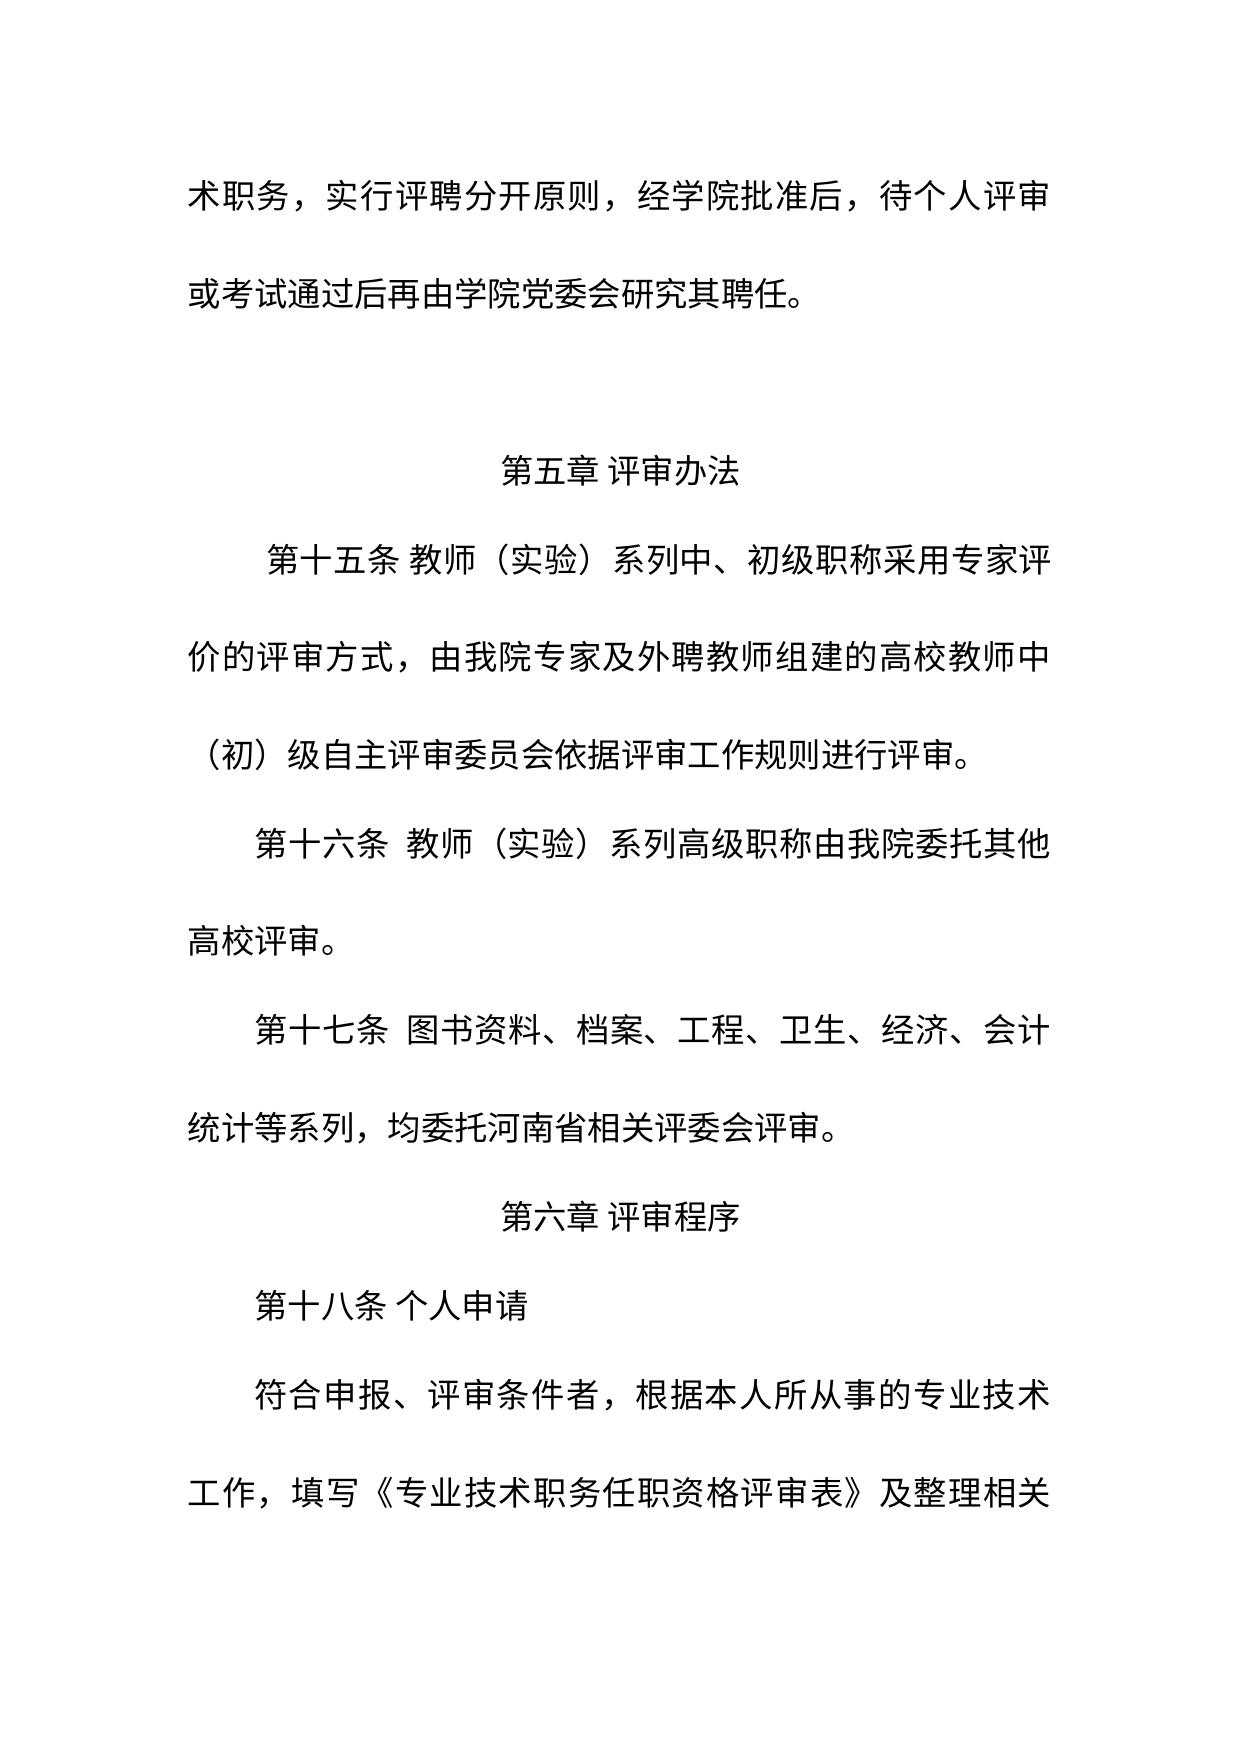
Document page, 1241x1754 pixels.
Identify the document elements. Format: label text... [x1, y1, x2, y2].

list 第六章 评审程序 [187, 1182, 1053, 1247]
text 第十五条 教师（实验）系列中、初级职称采用专家评价的评审方式，由我院专家及外聘教师组建的高校教师中（初）级自主评审委员会依据评审工作规则进行评审。 [187, 525, 1053, 785]
text 第十七条 图书资料、档案、工程、卫生、经济、会计、统计等系列，均委托河南省相关评委会评审。 [187, 996, 1053, 1158]
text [187, 162, 1053, 324]
text 第十六条 教师（实验）系列高级职称由我院委托其他高校评审。 [187, 809, 1053, 972]
text 第十八条 个人申请 [187, 1272, 1053, 1337]
list 第五章 评审办法 [187, 436, 1053, 501]
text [187, 1361, 1053, 1523]
